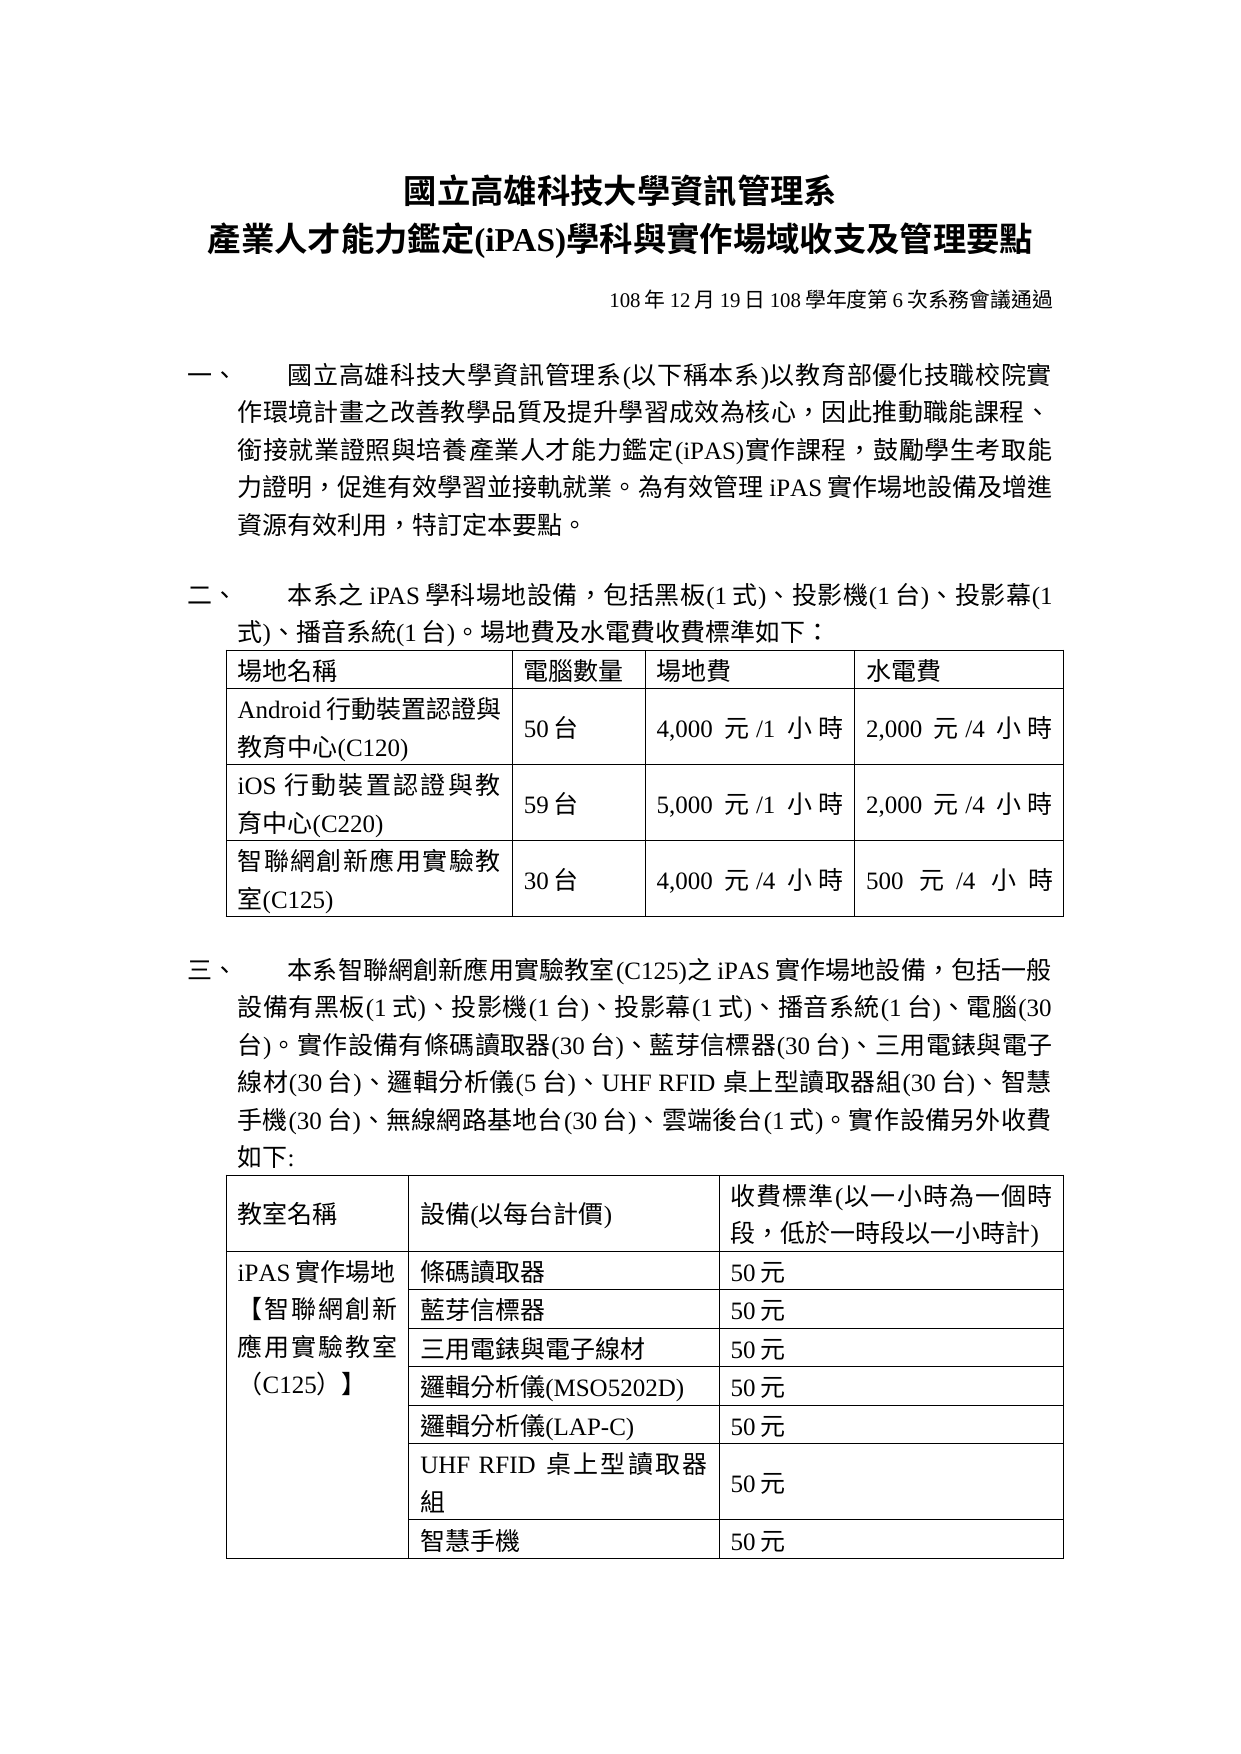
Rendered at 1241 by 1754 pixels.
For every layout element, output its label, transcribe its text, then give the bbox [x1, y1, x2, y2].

table_cell 藍芽信標器 [409, 1290, 719, 1328]
table_header 電腦數量 [513, 651, 645, 688]
table_cell 59台 [513, 765, 645, 840]
table_cell 50元 [720, 1444, 1063, 1519]
table_cell iOS行動裝置認證與教育中心(C220) [227, 765, 512, 840]
table_header 水電費 [855, 651, 1063, 688]
table_cell 三用電錶與電子線材 [409, 1329, 719, 1366]
table_cell Android行動裝置認證與教育中心(C120) [227, 689, 512, 764]
list 本系之iPAS學科場地設備，包括黑板(1式)、投影機(1台)、投影幕(1式)、播音系統(1台)。場地費及水電費收費標準如下： [187, 574, 1053, 649]
table_cell 4,000元/1小時 [646, 689, 854, 764]
table_cell 50元 [720, 1520, 1063, 1558]
table_cell 智慧手機 [409, 1520, 719, 1558]
table_cell 邏輯分析儀(MSO5202D) [409, 1367, 719, 1405]
table_header 場地費 [646, 651, 854, 688]
table_cell 50元 [720, 1290, 1063, 1328]
table_header 設備(以每台計價) [409, 1176, 719, 1251]
table_cell 50元 [720, 1367, 1063, 1405]
table_cell 邏輯分析儀(LAP-C) [409, 1406, 719, 1443]
table_cell UHF RFID 桌上型讀取器組 [409, 1444, 719, 1519]
table_cell 50元 [720, 1252, 1063, 1289]
list 本系智聯網創新應用實驗教室(C125)之iPAS實作場地設備，包括一般設備有黑板(1式)、投影機(1台)、投影幕(1式)、播音系統(1台)、電腦(30台)。實作設備有條碼讀取器(30台)、藍芽信標器(30台)、三用電錶與電子線材(30台)、邏輯分析儀(5台)、UHF RFID 桌上型讀取器組(30台)、智慧手機(30台)、無線網路基地台(30台)、雲端後台(1式)。實作設備另外收費如下: [187, 949, 1053, 1174]
table_cell 50元 [720, 1329, 1063, 1366]
text 108年12月19日108學年度第6次系務會議通過 [187, 280, 1053, 317]
table_cell 2,000元/4小時 [855, 765, 1063, 840]
table_cell 條碼讀取器 [409, 1252, 719, 1289]
table_cell 4,000元/4小時 [646, 841, 854, 916]
table_cell 50台 [513, 689, 645, 764]
table_cell 5,000元/1小時 [646, 765, 854, 840]
list 國立高雄科技大學資訊管理系(以下稱本系)以教育部優化技職校院實作環境計畫之改善教學品質及提升學習成效為核心，因此推動職能課程、銜接就業證照與培養產業人才能力鑑定(iPAS)實作課程，鼓勵學生考取能力證明，促進有效學習並接軌就業。為有效管理iPAS實作場地設備及增進資源有效利用，特訂定本要點。 [187, 355, 1053, 542]
table_cell iPAS實作場地 【智聯網創新應用實驗教室（C125）】 [227, 1252, 408, 1558]
table_cell 50元 [720, 1406, 1063, 1443]
text 國立高雄科技大學資訊管理系 產業人才能力鑑定(iPAS)學科與實作場域收支及管理要點 [187, 164, 1053, 261]
table_cell 智聯網創新應用實驗教室(C125) [227, 841, 512, 916]
table_header 教室名稱 [227, 1176, 408, 1251]
table_cell 30台 [513, 841, 645, 916]
table_cell 2,000元/4小時 [855, 689, 1063, 764]
table_header 場地名稱 [227, 651, 512, 688]
table_cell 500元/4小時 [855, 841, 1063, 916]
table_header 收費標準(以一小時為一個時段，低於一時段以一小時計) [720, 1176, 1063, 1251]
